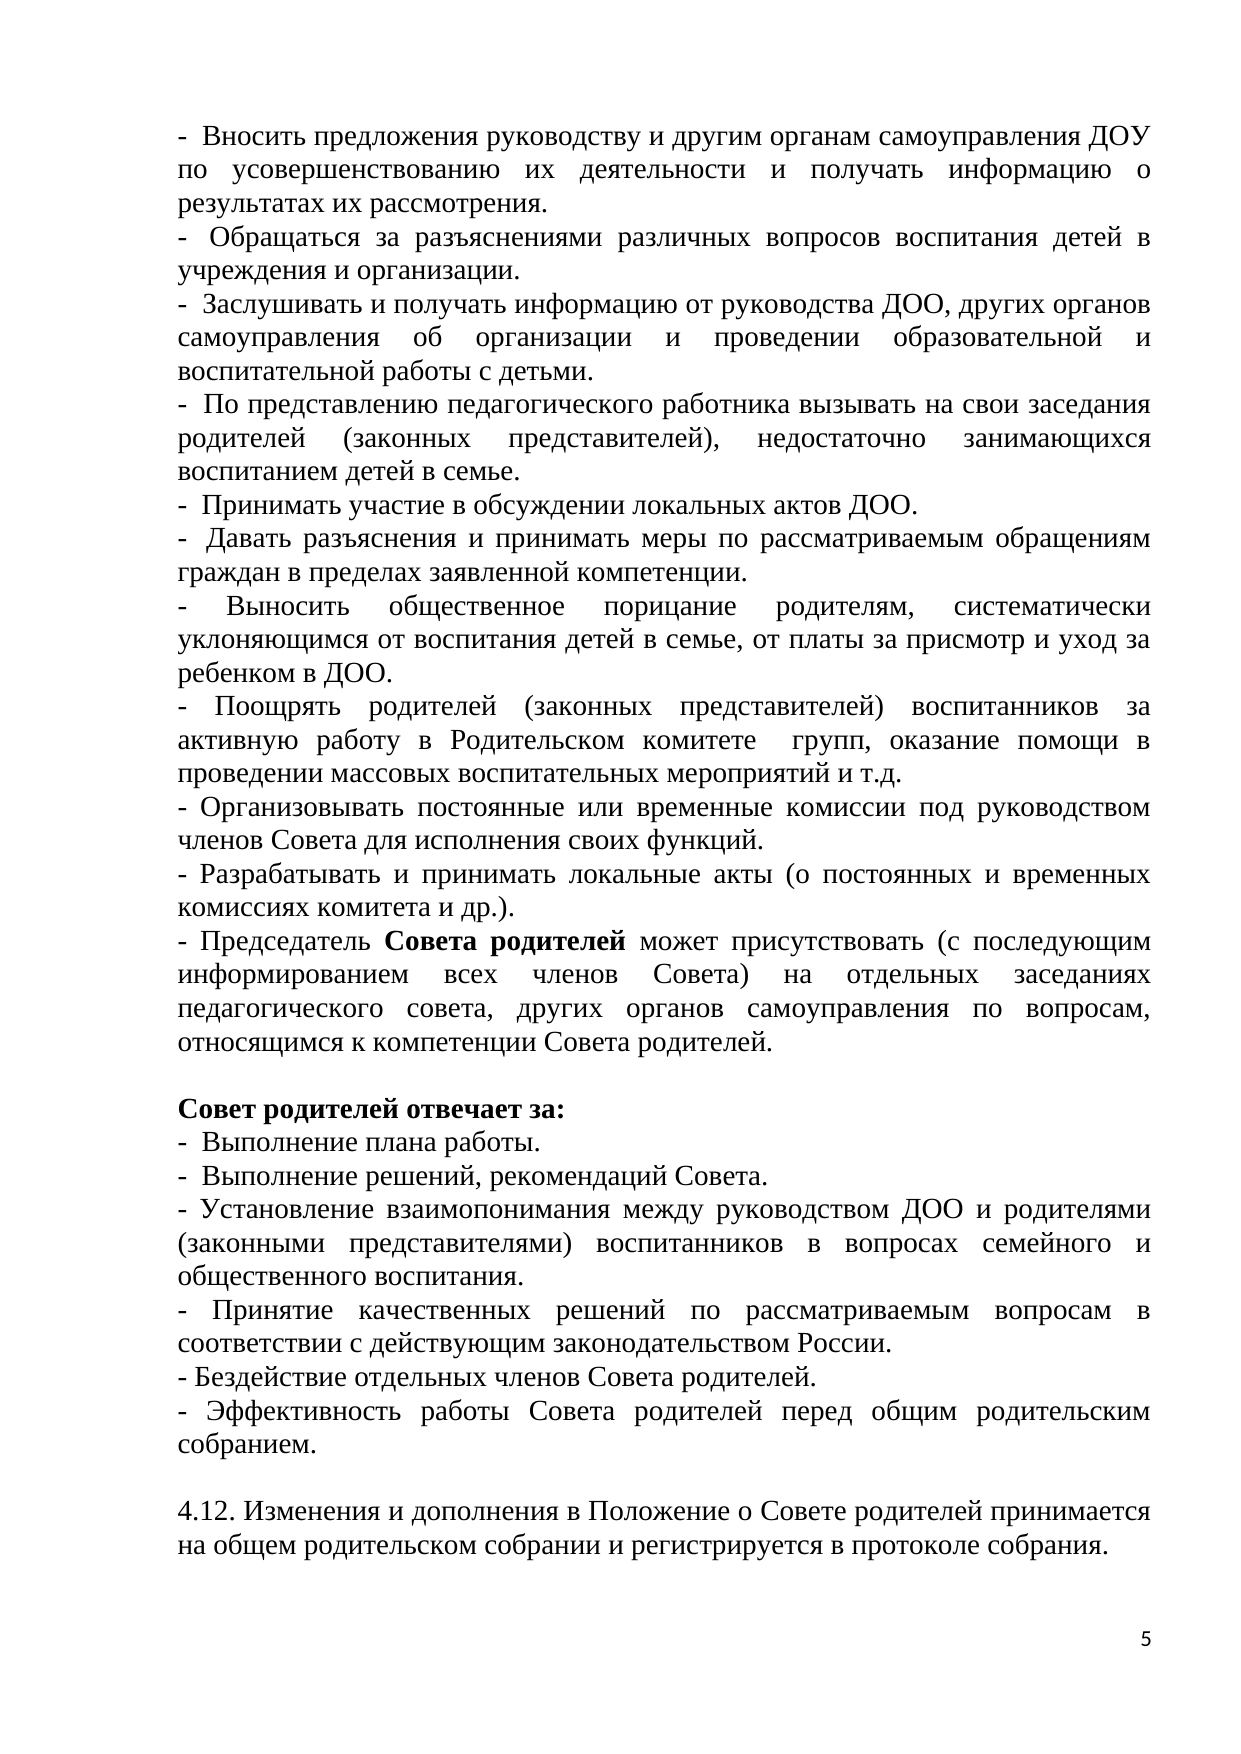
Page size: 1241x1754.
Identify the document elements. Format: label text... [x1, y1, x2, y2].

text - Выполнение решений, рекомендаций Совета. [177, 1158, 1152, 1191]
text - Эффективность работы Совета родителей перед общим родительским собранием. [177, 1393, 1152, 1460]
text - Принимать участие в обсуждении локальных актов ДОО. [177, 487, 1152, 521]
text - Организовывать постоянные или временные комиссии под руководством членов Совета для исполнения своих функций. [177, 789, 1152, 856]
text - По представлению педагогического работника вызывать на свои заседания родителей (законных представителей), недостаточно занимающихся воспитанием детей в семье. [177, 386, 1152, 487]
text - Заслушивать и получать информацию от руководства ДОО, других органов самоуправления об организации и проведении образовательной и воспитательной работы с детьми. [177, 286, 1152, 386]
text - Принятие качественных решений по рассматриваемым вопросам в соответствии с действующим законодательством России. [177, 1292, 1152, 1359]
text - Бездействие отдельных членов Совета родителей. [177, 1359, 1152, 1393]
text - Давать разъяснения и принимать меры по рассматриваемым обращениям граждан в пределах заявленной компетенции. [177, 521, 1152, 588]
text - Выполнение плана работы. [177, 1124, 1152, 1158]
text Совет родителей отвечает за: [177, 1091, 1152, 1124]
text - Установление взаимопонимания между руководством ДОО и родителями (законными представителями) воспитанников в вопросах семейного и общественного воспитания. [177, 1191, 1152, 1292]
text - Председатель Совета родителей может присутствовать (с последующим информированием всех членов Совета) на отдельных заседаниях педагогического совета, других органов самоуправления по вопросам, относящимся к компетенции Совета родителей. [177, 923, 1152, 1057]
text - Вносить предложения руководству и другим органам самоуправления ДОУ по усовершенствованию их деятельности и получать информацию о результатах их рассмотрения. [177, 118, 1152, 219]
text - Обращаться за разъяснениями различных вопросов воспитания детей в учреждения и организации. [177, 219, 1152, 286]
text - Разрабатывать и принимать локальные акты (о постоянных и временных комиссиях комитета и др.). [177, 856, 1152, 923]
text - Выносить общественное порицание родителям, систематически уклоняющимся от воспитания детей в семье, от платы за присмотр и уход за ребенком в ДОО. [177, 588, 1152, 688]
text - Поощрять родителей (законных представителей) воспитанников за активную работу в Родительском комитете групп, оказание помощи в проведении массовых воспитательных мероприятий и т.д. [177, 688, 1152, 789]
text 4.12. Изменения и дополнения в Положение о Совете родителей принимается на общем родительском собрании и регистрируется в протоколе собрания. [177, 1493, 1152, 1560]
